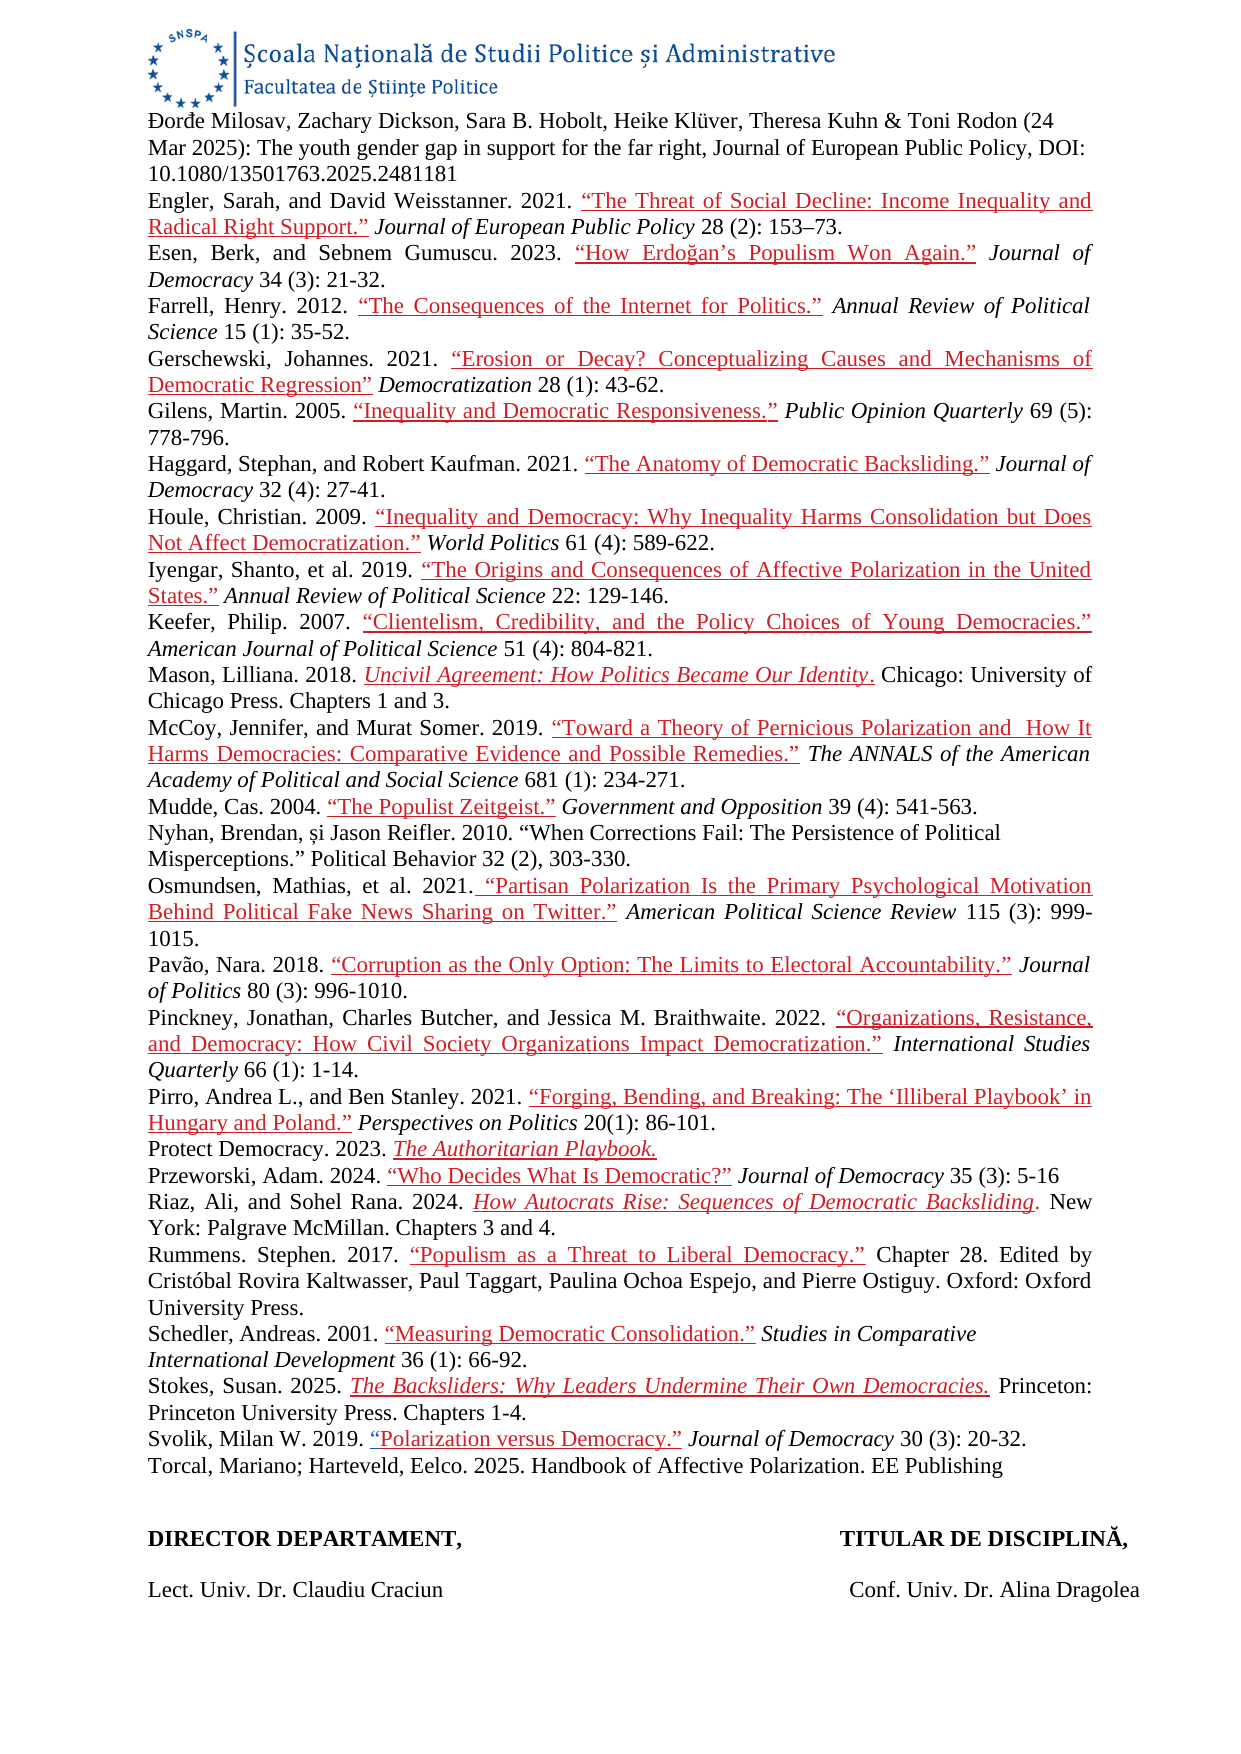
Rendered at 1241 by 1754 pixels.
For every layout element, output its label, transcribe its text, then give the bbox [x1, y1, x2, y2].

text Protect Democracy. 2023. The Authoritarian Playbook. [148, 1135, 1093, 1162]
text Pavão, Nara. 2018. “Corruption as the Only Option: The Limits to Electoral Accountability.” Journal of Politics 80 (3): 996-1010. [148, 951, 1093, 1004]
text Keefer, Philip. 2007. “Clientelism, Credibility, and the Policy Choices of Young Democracies.” American Journal of Political Science 51 (4): 804-821. [148, 608, 1093, 661]
text Schedler, Andreas. 2001. “Measuring Democratic Consolidation.” Studies in Comparative International Development 36 (1): 66-92. [148, 1320, 1093, 1373]
picture [147, 29, 836, 108]
text Riaz, Ali, and Sohel Rana. 2024. How Autocrats Rise: Sequences of Democratic Backsliding. New York: Palgrave McMillan. Chapters 3 and 4. [148, 1188, 1093, 1241]
text Osmundsen, Mathias, et al. 2021. “Partisan Polarization Is the Primary Psychological Motivation Behind Political Fake News Sharing on Twitter.” American Political Science Review 115 (3): 999-1015. [148, 872, 1093, 951]
text Houle, Christian. 2009. “Inequality and Democracy: Why Inequality Harms Consolidation but Does Not Affect Democratization.” World Politics 61 (4): 589-622. [148, 503, 1093, 556]
text DIRECTOR DEPARTAMENT, TITULAR DE DISCIPLINĂ, [148, 1525, 1152, 1552]
text Torcal, Mariano; Harteveld, Eelco. 2025. Handbook of Affective Polarization. EE Publishing [148, 1452, 1093, 1478]
text Mason, Lilliana. 2018. Uncivil Agreement: How Politics Became Our Identity. Chicago: University of Chicago Press. Chapters 1 and 3. [148, 661, 1093, 714]
text Gilens, Martin. 2005. “Inequality and Democratic Responsiveness.” Public Opinion Quarterly 69 (5): 778-796. [148, 397, 1093, 450]
text Stokes, Susan. 2025. The Backsliders: Why Leaders Undermine Their Own Democracies. Princeton: Princeton University Press. Chapters 1-4. [148, 1373, 1093, 1425]
text Gerschewski, Johannes. 2021. “Erosion or Decay? Conceptualizing Causes and Mechanisms of Democratic Regression” Democratization 28 (1): 43-62. [148, 345, 1093, 397]
text Ðorđe Milosav, Zachary Dickson, Sara B. Hobolt, Heike Klüver, Theresa Kuhn & Toni Rodon (24 Mar 2025): The youth gender gap in support for the far right, Journal of European Public Policy, DOI: 10.1080/13501763.2025.2481181 [148, 108, 1093, 187]
text Haggard, Stephan, and Robert Kaufman. 2021. “The Anatomy of Democratic Backsliding.” Journal of Democracy 32 (4): 27-41. [148, 450, 1093, 503]
text Farrell, Henry. 2012. “The Consequences of the Internet for Politics.” Annual Review of Political Science 15 (1): 35-52. [148, 292, 1093, 345]
text Nyhan, Brendan, și Jason Reifler. 2010. “When Corrections Fail: The Persistence of Political Misperceptions.” Political Behavior 32 (2), 303-330. [148, 819, 1093, 872]
text Engler, Sarah, and David Weisstanner. 2021. “The Threat of Social Decline: Income Inequality and Radical Right Support.” Journal of European Public Policy 28 (2): 153–73. [148, 187, 1093, 239]
text Lect. Univ. Dr. Claudiu Craciun Conf. Univ. Dr. Alina Dragolea [148, 1576, 1152, 1603]
text Pinckney, Jonathan, Charles Butcher, and Jessica M. Braithwaite. 2022. “Organizations, Resistance, and Democracy: How Civil Society Organizations Impact Democratization.” International Studies Quarterly 66 (1): 1-14. [148, 1004, 1093, 1083]
text Esen, Berk, and Sebnem Gumuscu. 2023. “How Erdoğan’s Populism Won Again.” Journal of Democracy 34 (3): 21-32. [148, 239, 1093, 292]
text Przeworski, Adam. 2024. “Who Decides What Is Democratic?” Journal of Democracy 35 (3): 5-16 [148, 1162, 1093, 1188]
text Iyengar, Shanto, et al. 2019. “The Origins and Consequences of Affective Polarization in the United States.” Annual Review of Political Science 22: 129-146. [148, 556, 1093, 608]
text Rummens. Stephen. 2017. “Populism as a Threat to Liberal Democracy.” Chapter 28. Edited by Cristóbal Rovira Kaltwasser, Paul Taggart, Paulina Ochoa Espejo, and Pierre Ostiguy. Oxford: Oxford University Press. [148, 1241, 1093, 1320]
text McCoy, Jennifer, and Murat Somer. 2019. “Toward a Theory of Pernicious Polarization and How It Harms Democracies: Comparative Evidence and Possible Remedies.” The ANNALS of the American Academy of Political and Social Science 681 (1): 234-271. [148, 714, 1093, 793]
text Pirro, Andrea L., and Ben Stanley. 2021. “Forging, Bending, and Breaking: The ‘Illiberal Playbook’ in Hungary and Poland.” Perspectives on Politics 20(1): 86-101. [148, 1083, 1093, 1135]
text Svolik, Milan W. 2019. “Polarization versus Democracy.” Journal of Democracy 30 (3): 20-32. [148, 1425, 1093, 1452]
text Mudde, Cas. 2004. “The Populist Zeitgeist.” Government and Opposition 39 (4): 541-563. [148, 793, 1093, 819]
